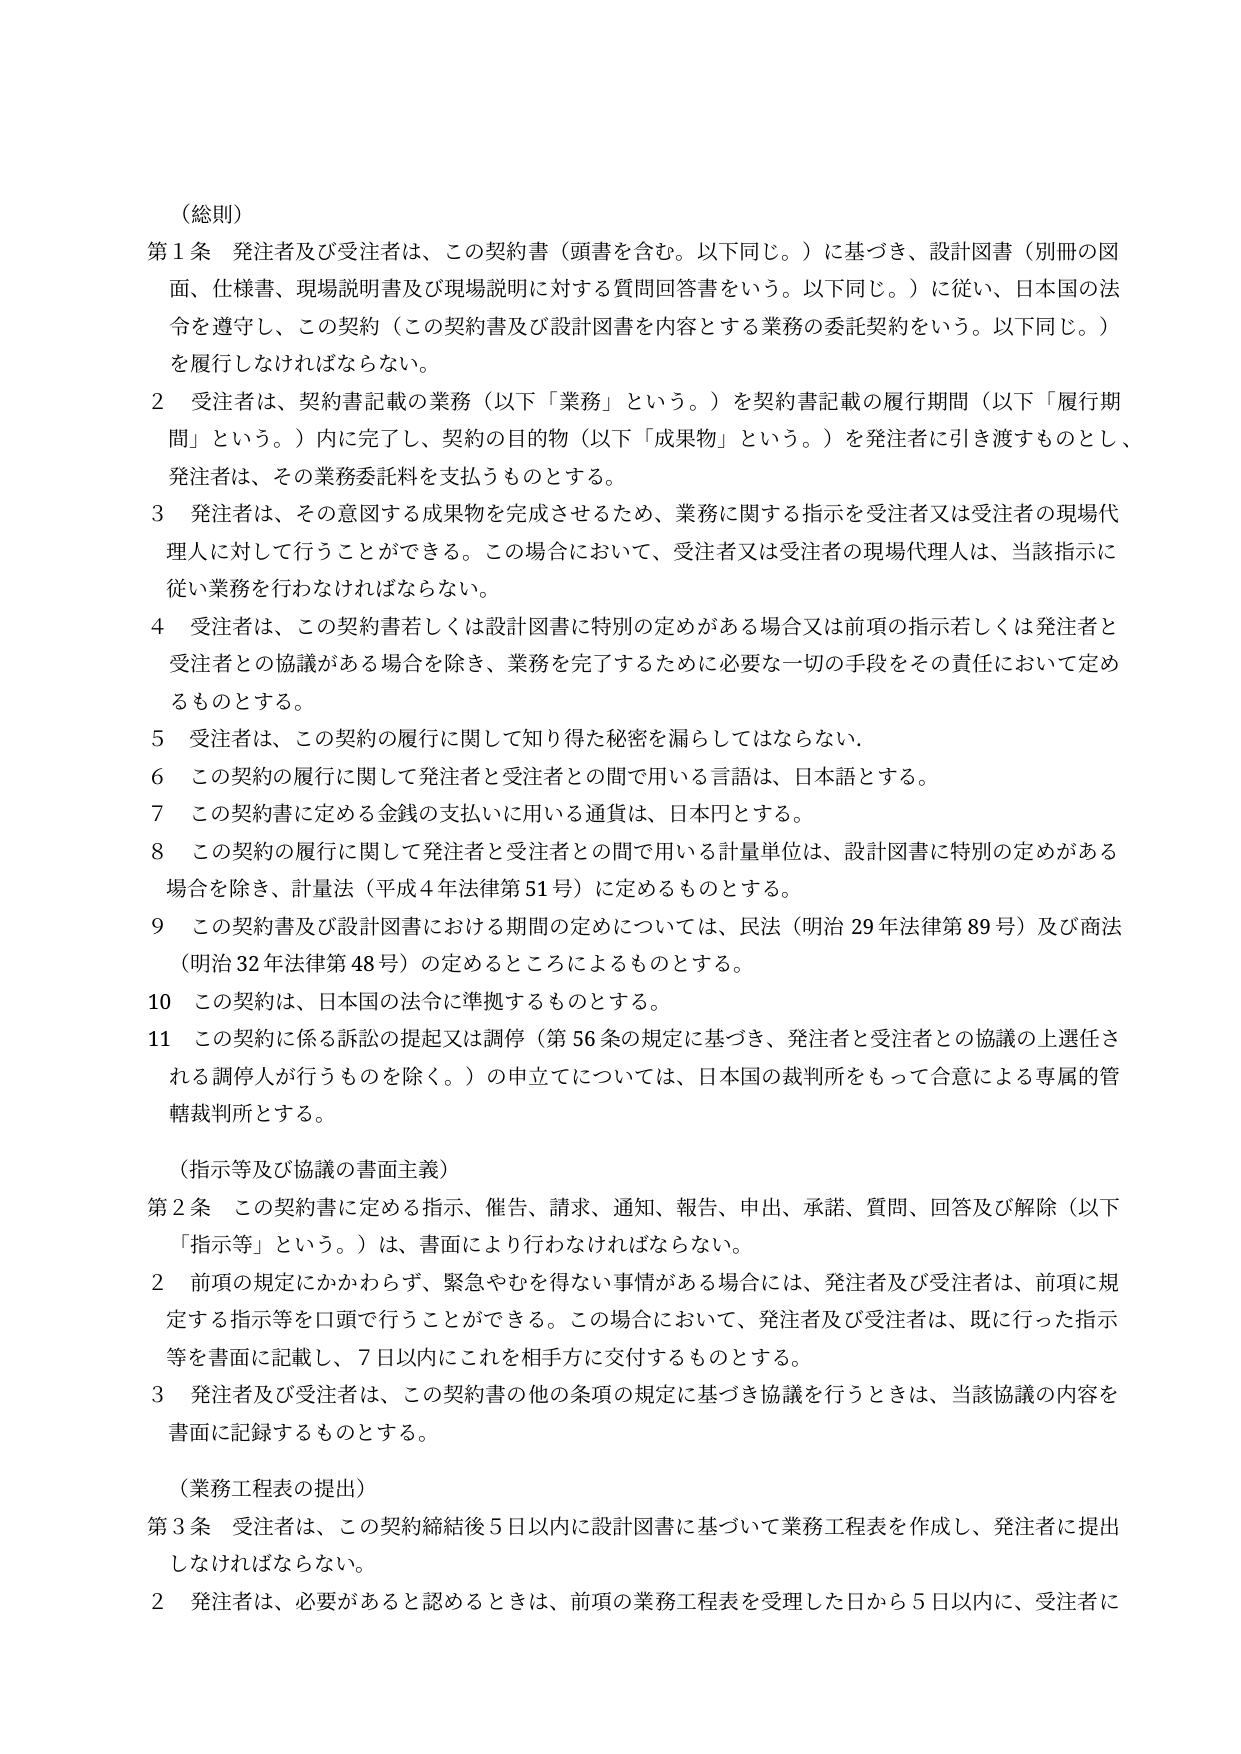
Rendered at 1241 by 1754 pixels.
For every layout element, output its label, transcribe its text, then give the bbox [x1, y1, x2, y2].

text ８ この契約の履行に関して発注者と受注者との間で用いる計量単位は、設計図書に特別の定めがある場合を除き、計量法（平成４年法律第51号）に定めるものとする。 [148, 831, 1122, 906]
text 第１条 発注者及び受注者は、この契約書（頭書を含む。以下同じ。）に基づき、設計図書（別冊の図面、仕様書、現場説明書及び現場説明に対する質問回答書をいう。以下同じ。）に従い、日本国の法令を遵守し、この契約（この契約書及び設計図書を内容とする業務の委託契約をいう。以下同じ。）を履行しなければならない。 [148, 231, 1122, 381]
text ２ 受注者は、契約書記載の業務（以下「業務」という。）を契約書記載の履行期間（以下「履行期間」という。）内に完了し、契約の目的物（以下「成果物」という。）を発注者に引き渡すものとし、発注者は、その業務委託料を支払うものとする。 [148, 381, 1122, 494]
text ９ この契約書及び設計図書における期間の定めについては、民法（明治29年法律第89号）及び商法（明治32年法律第48号）の定めるところによるものとする。 [148, 906, 1122, 981]
text ６ この契約の履行に関して発注者と受注者との間で用いる言語は、日本語とする。 [148, 756, 1122, 794]
text ３ 発注者は、その意図する成果物を完成させるため、業務に関する指示を受注者又は受注者の現場代理人に対して行うことができる。この場合において、受注者又は受注者の現場代理人は、当該指示に従い業務を行わなければならない。 [148, 494, 1122, 606]
text ５ 受注者は、この契約の履行に関して知り得た秘密を漏らしてはならない. [148, 719, 1122, 756]
text 10 この契約は、日本国の法令に準拠するものとする。 [148, 981, 1122, 1019]
text ４ 受注者は、この契約書若しくは設計図書に特別の定めがある場合又は前項の指示若しくは発注者と受注者との協議がある場合を除き、業務を完了するために必要な一切の手段をその責任において定めるものとする。 [148, 606, 1122, 719]
text （業務工程表の提出） [148, 1469, 1122, 1506]
text 11 この契約に係る訴訟の提起又は調停（第56条の規定に基づき、発注者と受注者との協議の上選任される調停人が行うものを除く。）の申立てについては、日本国の裁判所をもって合意による専属的管轄裁判所とする。 [148, 1019, 1122, 1131]
text （総則） [148, 194, 1122, 231]
text 第３条 受注者は、この契約締結後５日以内に設計図書に基づいて業務工程表を作成し、発注者に提出しなければならない。 [148, 1506, 1122, 1581]
text ３ 発注者及び受注者は、この契約書の他の条項の規定に基づき協議を行うときは、当該協議の内容を書面に記録するものとする。 [148, 1375, 1122, 1450]
text ２ 前項の規定にかかわらず、緊急やむを得ない事情がある場合には、発注者及び受注者は、前項に規定する指示等を口頭で行うことができる。この場合において、発注者及び受注者は、既に行った指示等を書面に記載し、７日以内にこれを相手方に交付するものとする。 [148, 1263, 1122, 1375]
text 第２条 この契約書に定める指示、催告、請求、通知、報告、申出、承諾、質問、回答及び解除（以下「指示等」という。）は、書面により行わなければならない。 [148, 1188, 1122, 1263]
text （指示等及び協議の書面主義） [148, 1150, 1122, 1188]
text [148, 1581, 1122, 1619]
text ７ この契約書に定める金銭の支払いに用いる通貨は、日本円とする。 [148, 794, 1122, 831]
